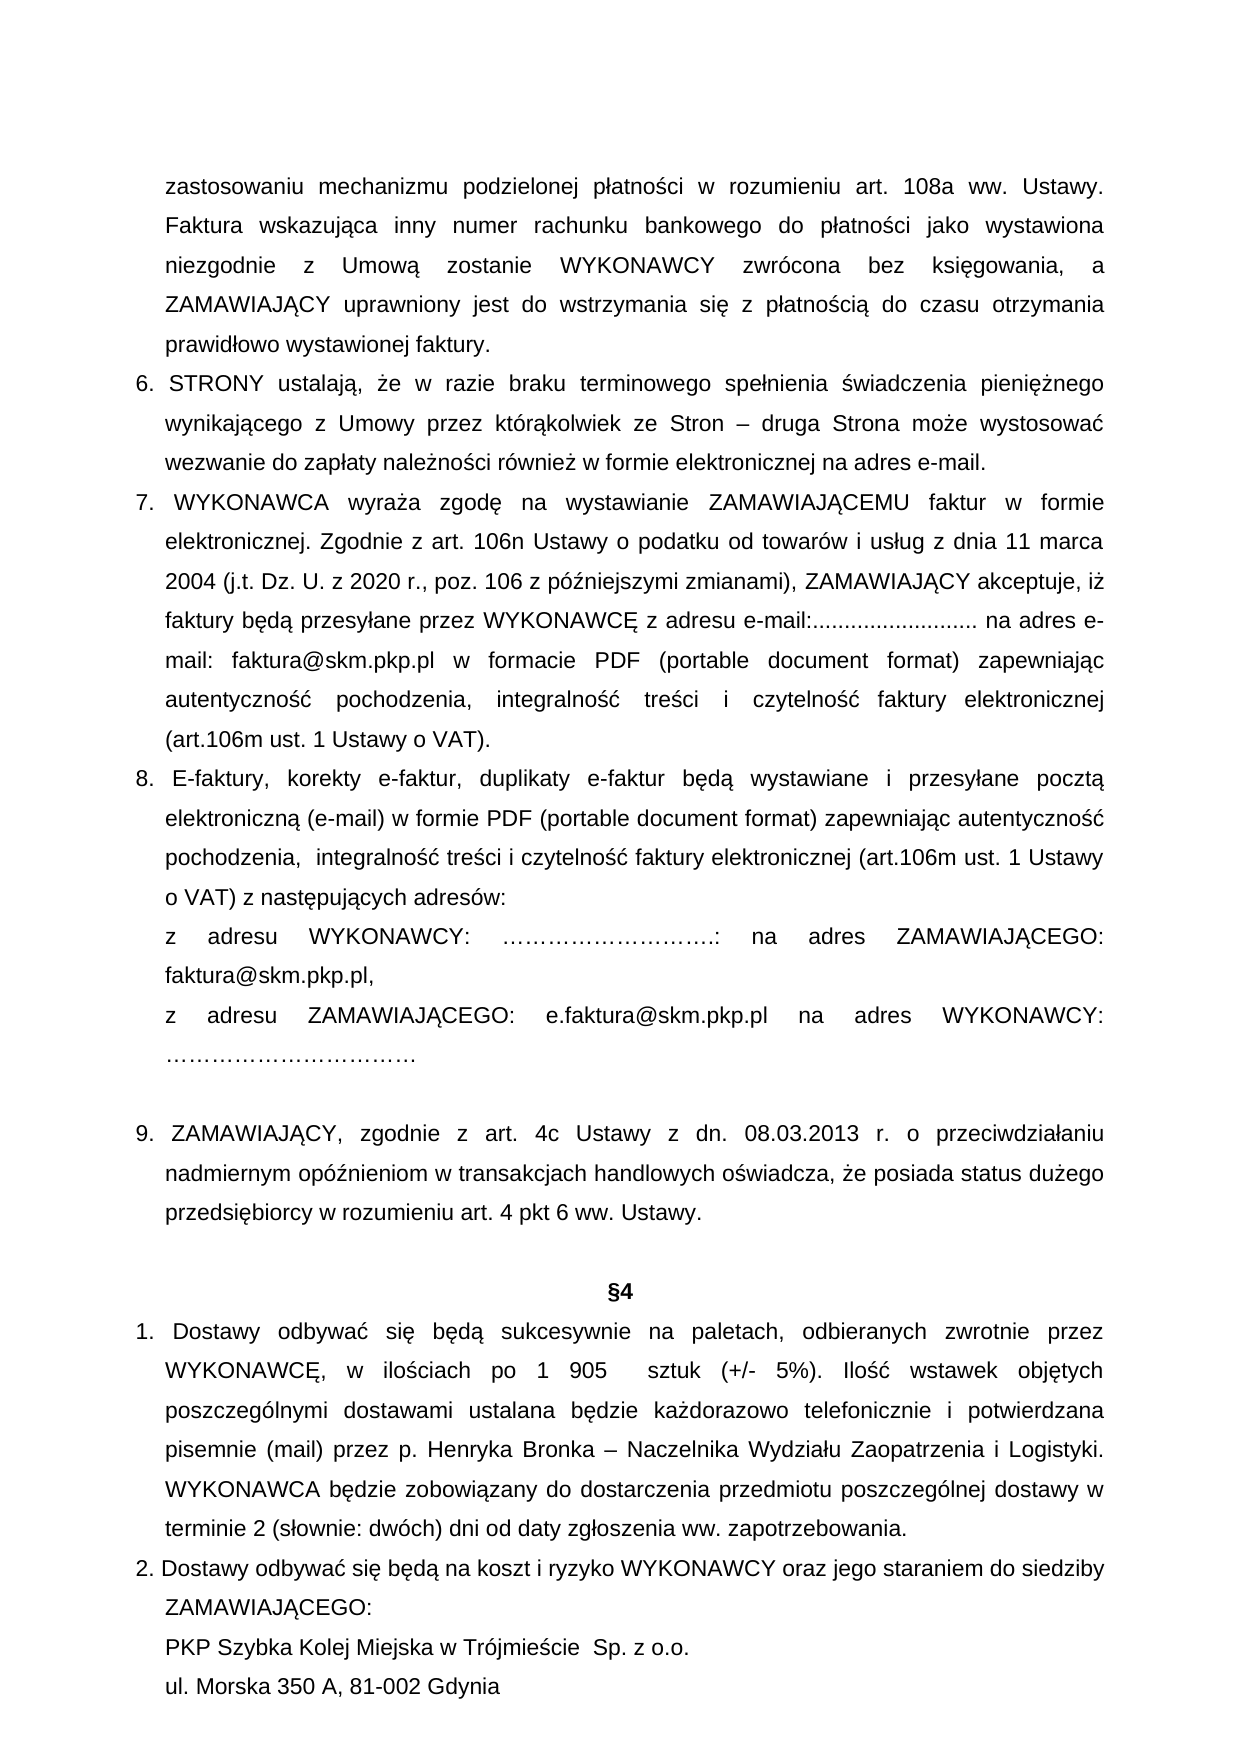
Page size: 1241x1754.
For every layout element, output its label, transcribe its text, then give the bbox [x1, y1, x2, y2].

text 7. WYKONAWCA wyraża zgodę na wystawianie ZAMAWIAJĄCEMU faktur w formie elektronicznej. Zgodnie z art. 106n Ustawy o podatku od towarów i usług z dnia 11 marca 2004 (j.t. Dz. U. z 2020 r., poz. 106 z późniejszymi zmianami), ZAMAWIAJĄCY akceptuje, iż faktury będą przesyłane przez WYKONAWCĘ z adresu e-mail:.......................... na adres e-mail: faktura@skm.pkp.pl w formacie PDF (portable document format) zapewniając autentyczność pochodzenia, integralność treści i czytelność faktury elektronicznej (art.106m ust. 1 Ustawy o VAT). [135, 489, 1105, 752]
list 8. E-faktury, korekty e-faktur, duplikaty e-faktur będą wystawiane i przesyłane pocztą elektroniczną (e-mail) w formie PDF (portable document format) zapewniając autentyczność pochodzenia, integralność treści i czytelność faktury elektronicznej (art.106m ust. 1 Ustawy o VAT) z następujących adresów: [135, 765, 1105, 910]
text PKP Szybka Kolej Miejska w Trójmieście Sp. z o.o. [135, 1634, 1105, 1660]
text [135, 173, 1105, 357]
text 2. Dostawy odbywać się będą na koszt i ryzyko WYKONAWCY oraz jego staraniem do siedziby ZAMAWIAJĄCEGO: [135, 1555, 1105, 1621]
text §4 [135, 1278, 1105, 1305]
text z adresu WYKONAWCY: ……………………….: na adres ZAMAWIAJĄCEGO: faktura@skm.pkp.pl, [165, 923, 1105, 989]
text 9. ZAMAWIAJĄCY, zgodnie z art. 4c Ustawy z dn. 08.03.2013 r. o przeciwdziałaniu nadmiernym opóźnieniom w transakcjach handlowych oświadcza, że posiada status dużego przedsiębiorcy w rozumieniu art. 4 pkt 6 ww. Ustawy. [135, 1120, 1105, 1226]
text z adresu ZAMAWIAJĄCEGO: e.faktura@skm.pkp.pl na adres WYKONAWCY: …………………………… [165, 1002, 1105, 1068]
text 6. STRONY ustalają, że w razie braku terminowego spełnienia świadczenia pieniężnego wynikającego z Umowy przez którąkolwiek ze Stron – druga Strona może wystosować wezwanie do zapłaty należności również w formie elektronicznej na adres e-mail. [135, 370, 1105, 476]
text ul. Morska 81-002 Gdynia [165, 1673, 1105, 1699]
text 1. Dostawy odbywać się będą sukcesywnie na paletach, odbieranych zwrotnie przez WYKONAWCĘ, w ilościach po 1 905 sztuk (+/- 5%). Ilość wstawek objętych poszczególnymi dostawami ustalana będzie każdorazowo telefonicznie i potwierdzana pisemnie (mail) przez p. Henryka Bronka – Naczelnika Wydziału Zaopatrzenia i Logistyki. WYKONAWCA będzie zobowiązany do dostarczenia przedmiotu poszczególnej dostawy w terminie 2 (słownie: dwóch) dni od daty zgłoszenia ww. zapotrzebowania. [135, 1318, 1105, 1542]
